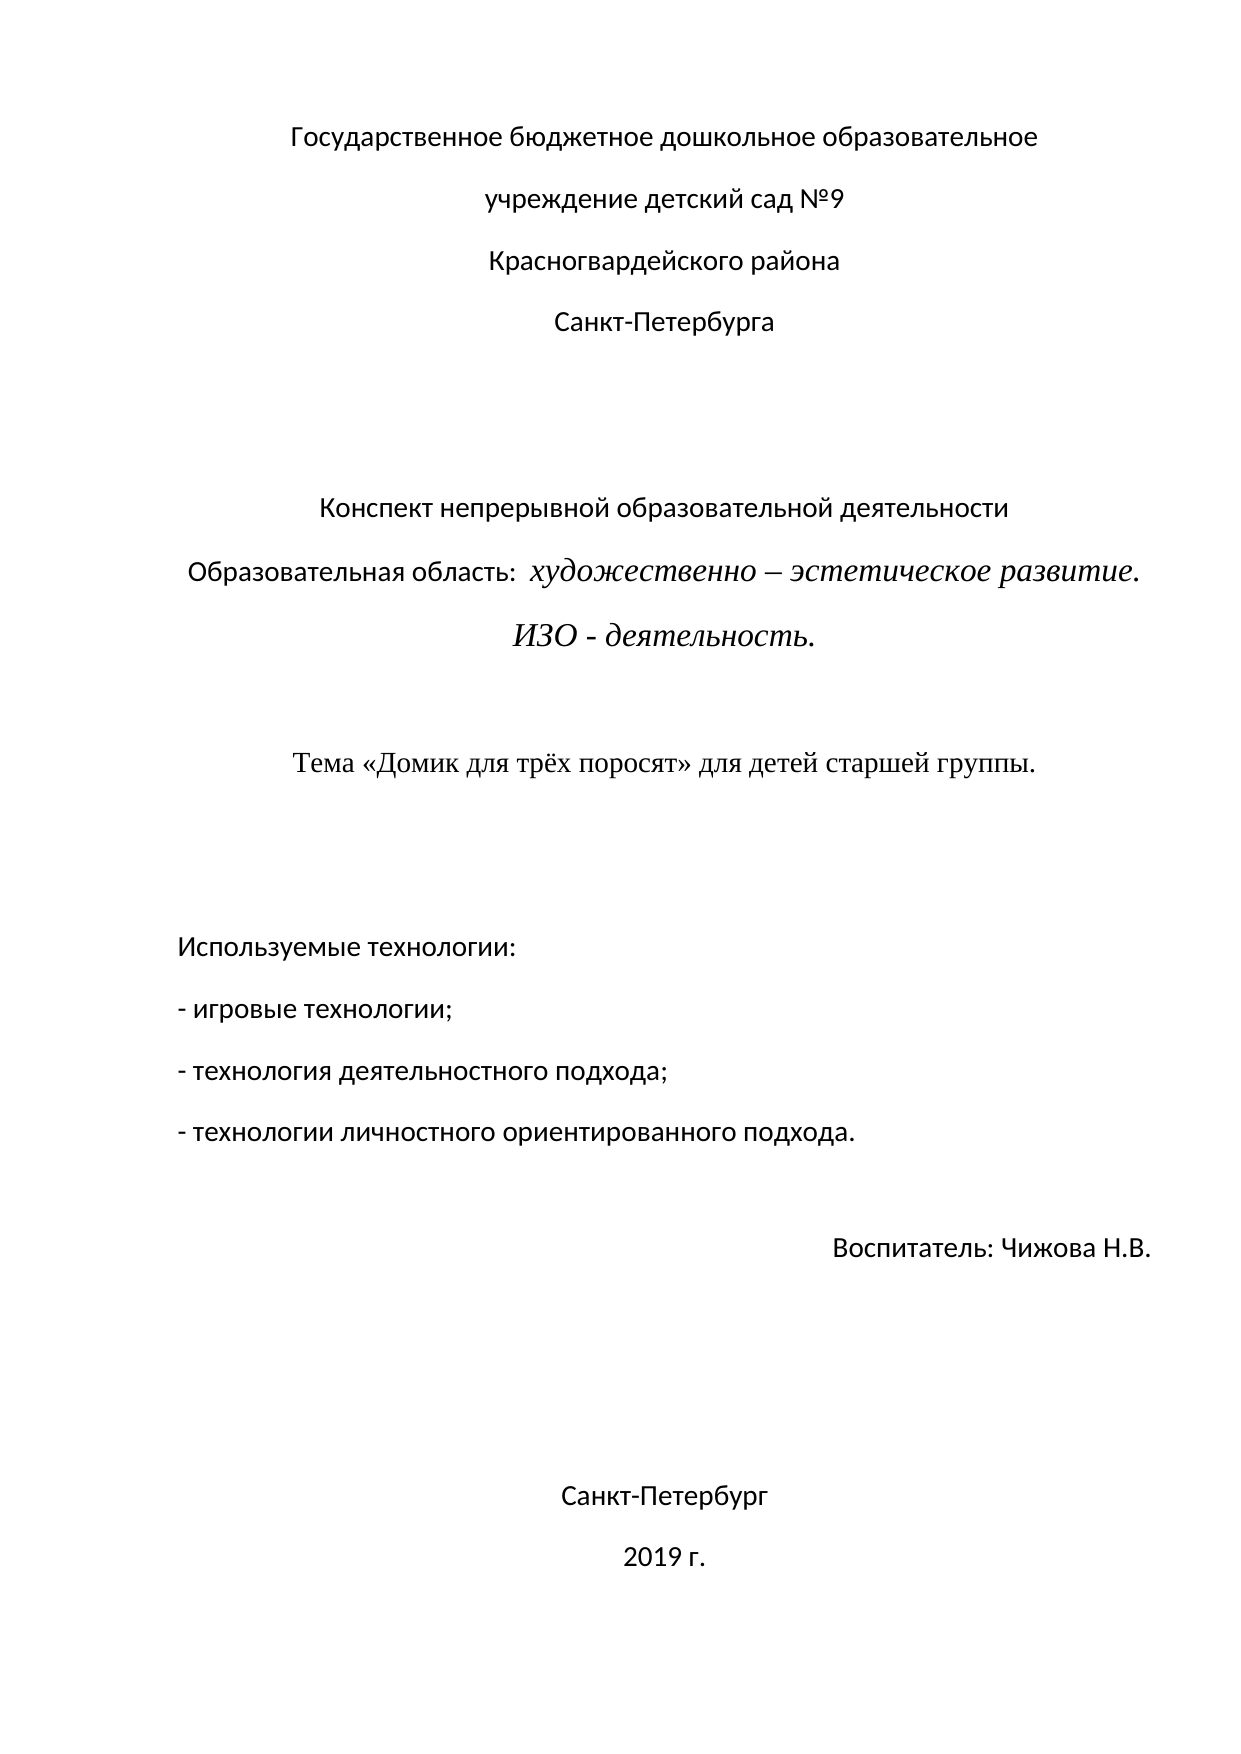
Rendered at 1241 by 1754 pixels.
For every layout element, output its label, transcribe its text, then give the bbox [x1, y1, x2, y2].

text - игровые технологии; [177, 990, 1152, 1026]
text Санкт-Петербурга [177, 303, 1152, 339]
text Образовательная область: художественно – эстетическое развитие. [177, 551, 1152, 589]
text - технологии личностного ориентированного подхода. [177, 1113, 1152, 1149]
text Тема «Домик для трёх поросят» для детей старшей группы. [177, 745, 1152, 779]
text учреждение детский сад №9 [177, 180, 1152, 216]
text Государственное бюджетное дошкольное образовательное [177, 118, 1152, 154]
text Красногвардейского района [177, 242, 1152, 277]
text ИЗО - деятельность. [177, 616, 1152, 654]
text Воспитатель: Чижова Н.В. [177, 1229, 1152, 1265]
text 2019 г. [177, 1538, 1152, 1574]
text Используемые технологии: [177, 928, 1152, 964]
text Конспект непрерывной образовательной деятельности [177, 489, 1152, 524]
text Санкт-Петербург [177, 1477, 1152, 1512]
text - технология деятельностного подхода; [177, 1052, 1152, 1087]
